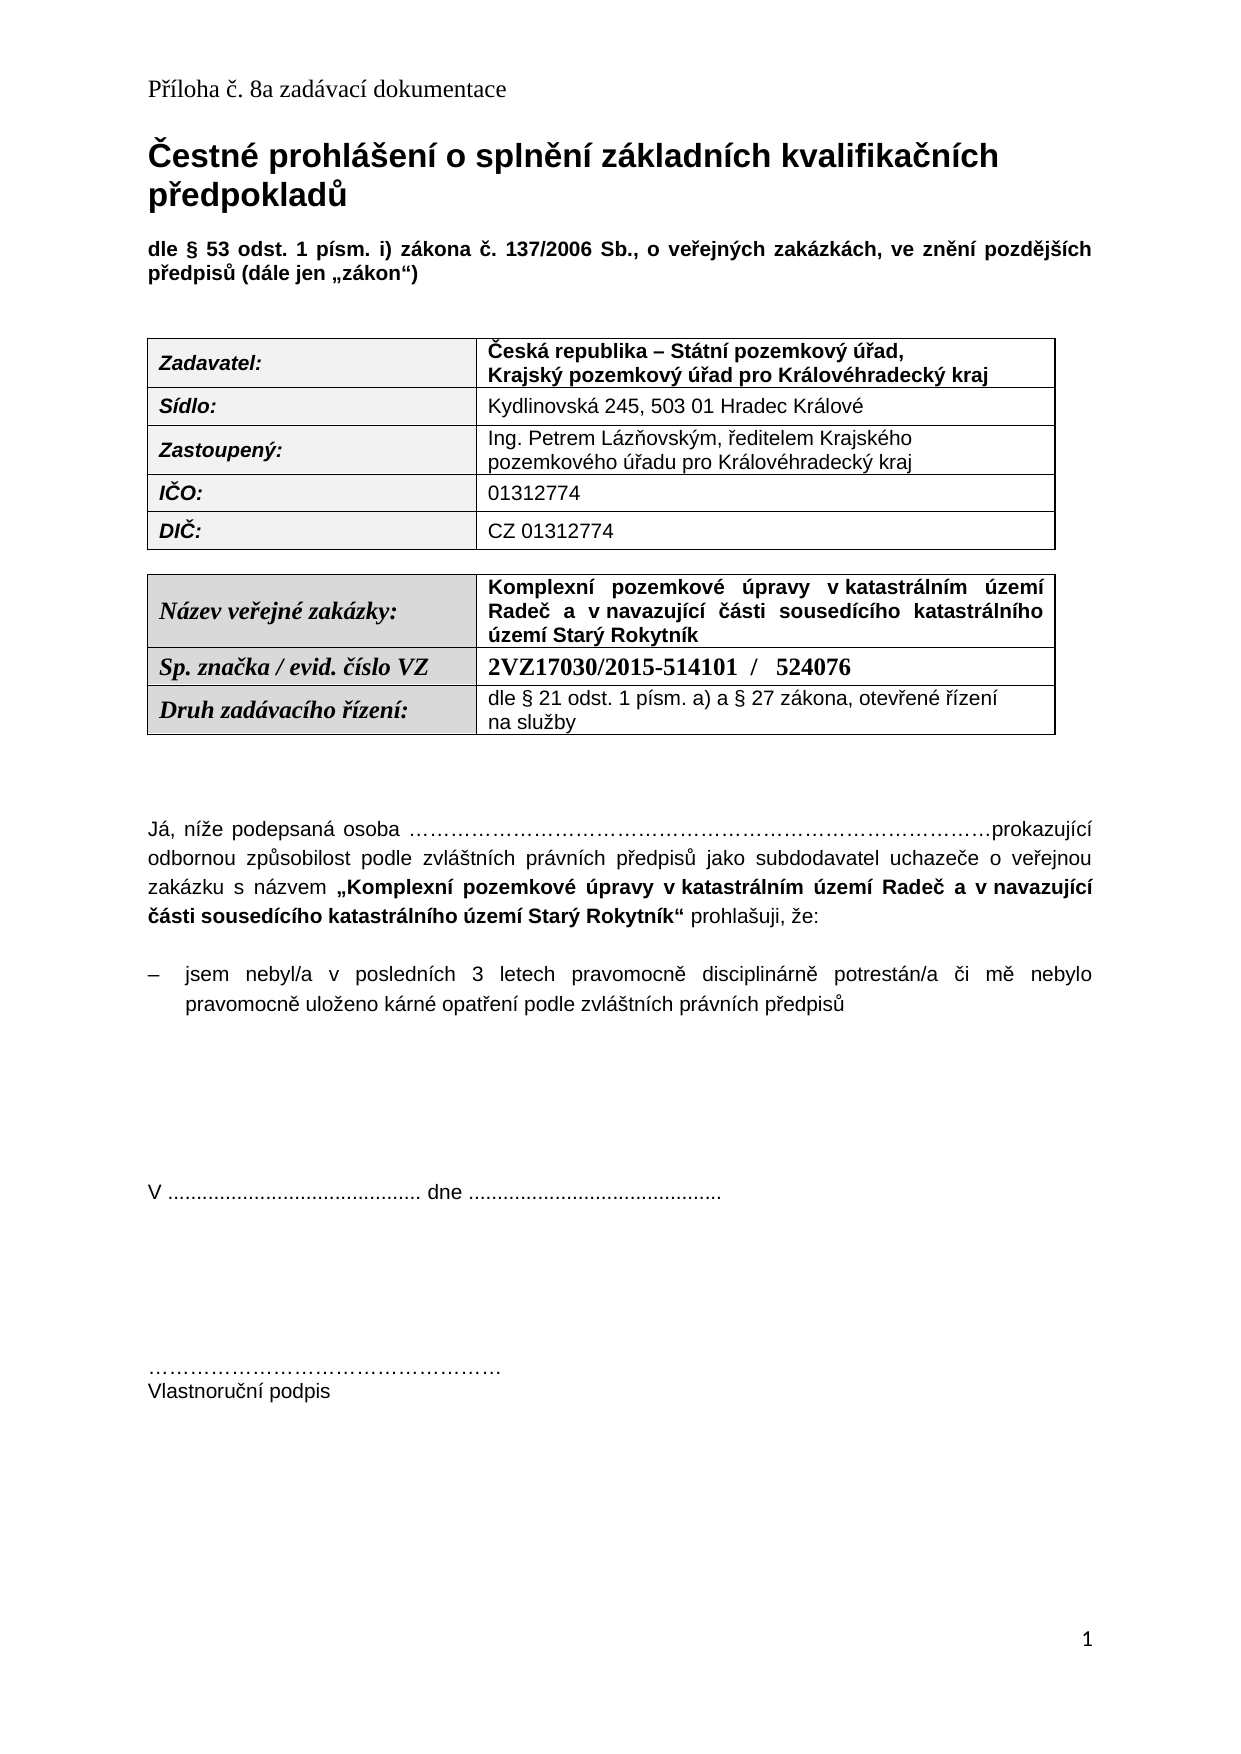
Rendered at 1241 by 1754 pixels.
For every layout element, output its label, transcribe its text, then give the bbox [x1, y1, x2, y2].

table_header Komplexní pozemkové úpravy v katastrálním území Radeč a v navazující části sousedícího katastrálního území Starý Rokytník [477, 575, 1054, 647]
table_cell Druh zadávacího řízení: [148, 686, 476, 733]
table_cell 2VZ17030/2015-514101 / 524076 [477, 648, 1054, 684]
table_cell Ing. Petrem Lázňovským, ředitelem Krajského pozemkového úřadu pro Královéhradecký kraj [477, 426, 1054, 473]
table_cell DIČ: [148, 512, 476, 549]
table_cell Sp. značka / evid. číslo VZ [148, 648, 476, 684]
table_header Zadavatel: [148, 339, 476, 387]
text …………………………………………… [148, 1350, 1093, 1379]
table_cell Zastoupený: [148, 426, 476, 473]
table_cell IČO: [148, 475, 476, 511]
text V ............................................ dne ............................................ [148, 1175, 1093, 1204]
table_header Název veřejné zakázky: [148, 575, 476, 647]
table_cell Kydlinovská 245, 503 01 Hradec Králové [477, 388, 1054, 424]
table_cell Sídlo: [148, 388, 476, 424]
table_cell dle § 21 odst. 1 písm. a) a § 27 zákona, otevřené řízení na služby [477, 686, 1054, 733]
table_cell 01312774 [477, 475, 1054, 511]
text – jsem nebyl/a v posledních 3 letech pravomocně disciplinárně potrestán/a či mě nebylo pravomocně uloženo kárné opatření podle zvláštních právních předpisů [148, 957, 1093, 1015]
text Čestné prohlášení o splnění základních kvalifikačních [148, 136, 1093, 175]
text Vlastnoruční podpis [148, 1379, 1093, 1403]
table_header Česká republika – Státní pozemkový úřad, Krajský pozemkový úřad pro Královéhradecký kraj [477, 339, 1054, 387]
text Já, níže podepsaná osoba …………………………………………………………………………prokazující odbornou způsobilost podle zvláštních právních předpisů jako subdodavatel uchazeče o veřejnou zakázku s názvem „Komplexní pozemkové úpravy v katastrálním území Radeč a v navazující části sousedícího katastrálního území Starý Rokytník“ prohlašuji, že: [148, 811, 1093, 928]
table_cell CZ 01312774 [477, 512, 1054, 549]
text dle § 53 odst. 1 písm. i) zákona č. 137/2006 Sb., o veřejných zakázkách, ve znění pozdějších předpisů (dále jen „zákon“) [148, 237, 1093, 285]
text předpokladů [148, 175, 1093, 213]
